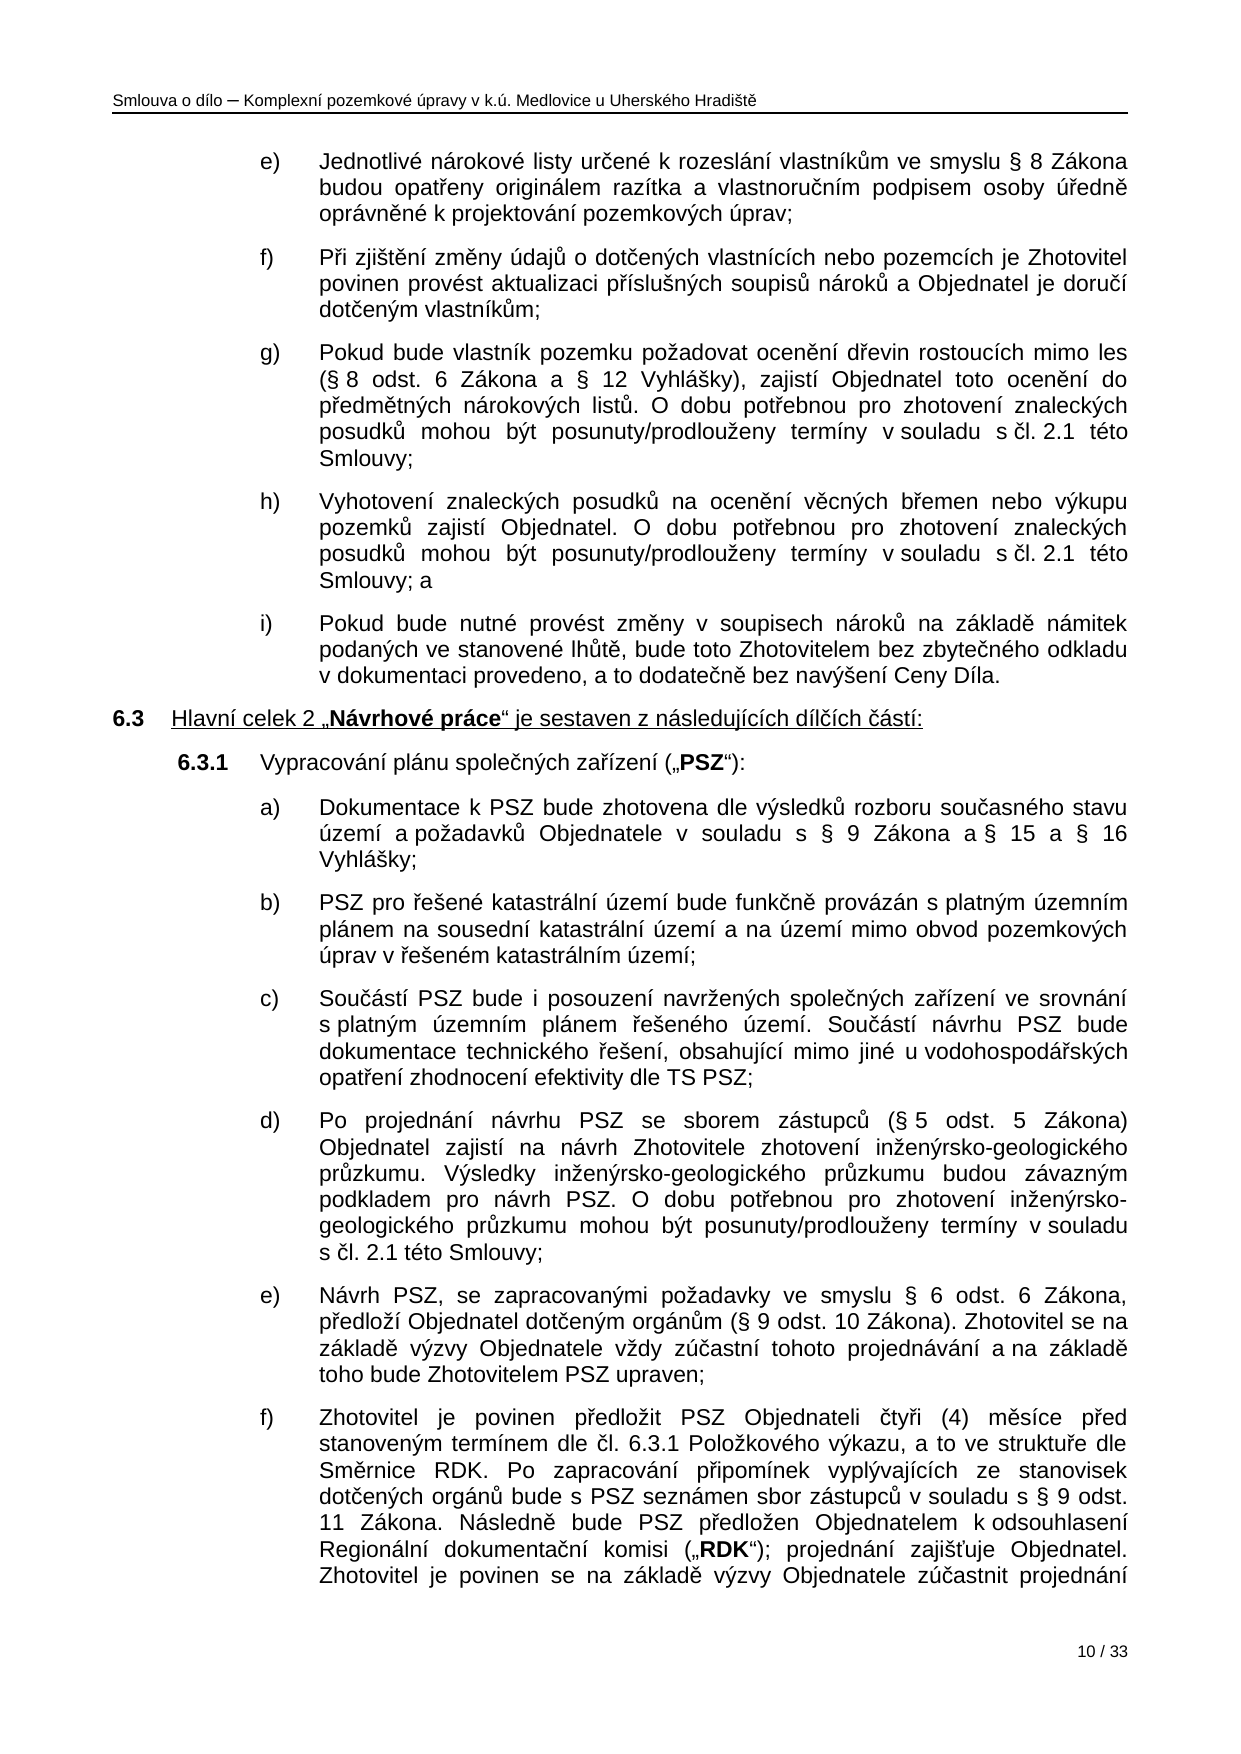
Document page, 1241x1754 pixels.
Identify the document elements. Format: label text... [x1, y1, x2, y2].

list Pokud bude nutné provést změny v soupisech nároků na základě námitek podaných ve stanovené lhůtě, bude toto Zhotovitelem bez zbytečného odkladu v dokumentaci provedeno, a to dodatečně bez navýšení Ceny Díla. [260, 610, 1128, 689]
text Vypracování plánu společných zařízení („PSZ“): [177, 748, 1128, 775]
list Jednotlivé nárokové listy určené k rozeslání vlastníkům ve smyslu § 8 Zákona budou opatřeny originálem razítka a vlastnoručním podpisem osoby úředně oprávněné k projektování pozemkových úprav; [260, 148, 1128, 227]
list Dokumentace k PSZ bude zhotovena dle výsledků rozboru současného stavu území a požadavků Objednatele v souladu s § 9 Zákona a § 15 a § 16 Vyhlášky; [260, 793, 1128, 873]
text Hlavní celek 2 „Návrhové práce“ je sestaven z následujících dílčích částí: [112, 705, 1128, 732]
list Pokud bude vlastník pozemku požadovat ocenění dřevin rostoucích mimo les (§ 8 odst. 6 Zákona a § 12 Vyhlášky), zajistí Objednatel toto ocenění do předmětných nárokových listů. O dobu potřebnou pro zhotovení znaleckých posudků mohou být posunuty/prodlouženy termíny v souladu s čl. 2.1 této Smlouvy; [260, 339, 1128, 471]
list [260, 1404, 1128, 1588]
list Při zjištění změny údajů o dotčených vlastnících nebo pozemcích je Zhotovitel povinen provést aktualizaci příslušných soupisů nároků a Objednatel je doručí dotčeným vlastníkům; [260, 243, 1128, 322]
list Vyhotovení znaleckých posudků na ocenění věcných břemen nebo výkupu pozemků zajistí Objednatel. O dobu potřebnou pro zhotovení znaleckých posudků mohou být posunuty/prodlouženy termíny v souladu s čl. 2.1 této Smlouvy; a [260, 488, 1128, 593]
list PSZ pro řešené katastrální území bude funkčně provázán s platným územním plánem na sousední katastrální území a na území mimo obvod pozemkových úprav v řešeném katastrálním území; [260, 889, 1128, 968]
list Návrh PSZ, se zapracovanými požadavky ve smyslu § 6 odst. 6 Zákona, předloží Objednatel dotčeným orgánům (§ 9 odst. 10 Zákona). Zhotovitel se na základě výzvy Objednatele vždy zúčastní tohoto projednávání a na základě toho bude Zhotovitelem PSZ upraven; [260, 1282, 1128, 1387]
list Po projednání návrhu PSZ se sborem zástupců (§ 5 odst. 5 Zákona) Objednatel zajistí na návrh Zhotovitele zhotovení inženýrsko-geologického průzkumu. Výsledky inženýrsko-geologického průzkumu budou závazným podkladem pro návrh PSZ. O dobu potřebnou pro zhotovení inženýrsko-geologického průzkumu mohou být posunuty/prodlouženy termíny v souladu s čl. 2.1 této Smlouvy; [260, 1107, 1128, 1265]
list Součástí PSZ bude i posouzení navržených společných zařízení ve srovnání s platným územním plánem řešeného území. Součástí návrhu PSZ bude dokumentace technického řešení, obsahující mimo jiné u vodohospodářských opatření zhodnocení efektivity dle TS PSZ; [260, 985, 1128, 1090]
